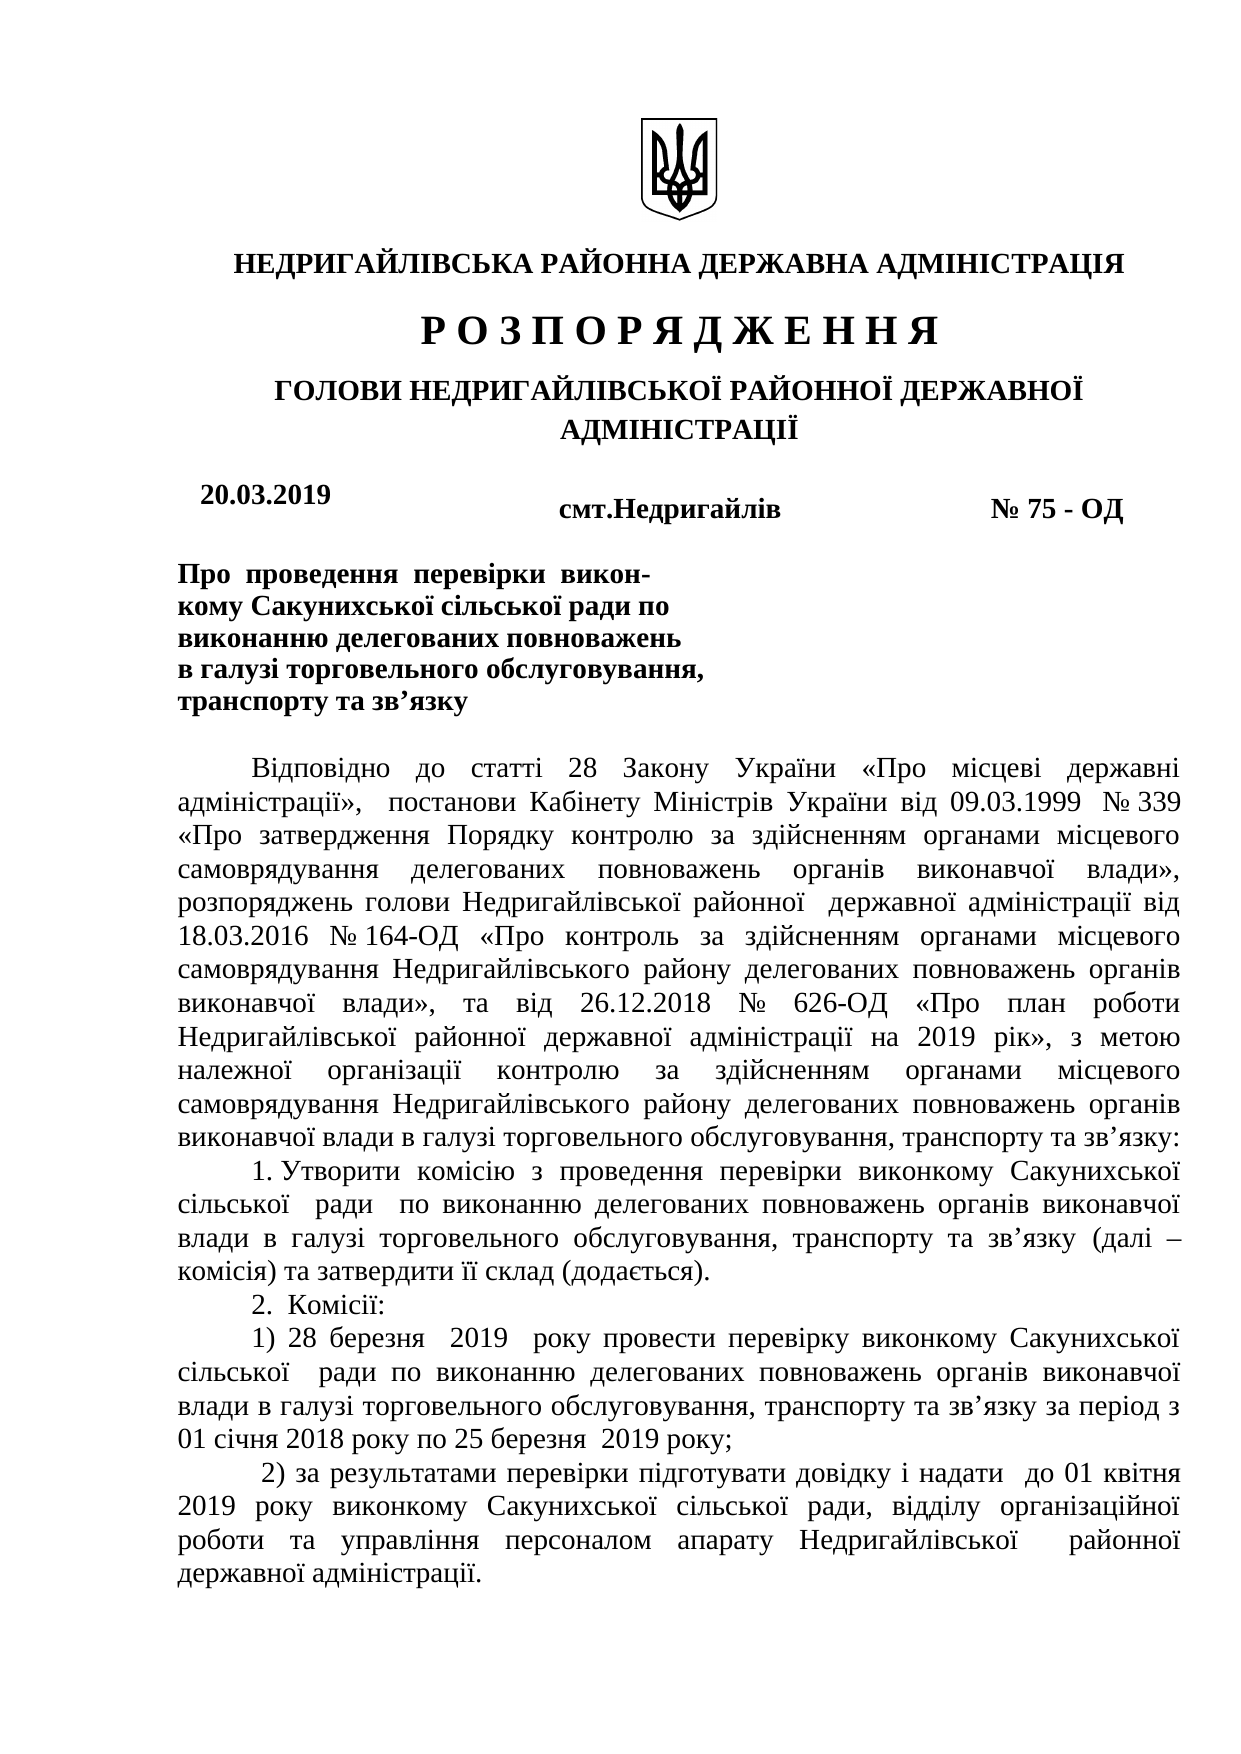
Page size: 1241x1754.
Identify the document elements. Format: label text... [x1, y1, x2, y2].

picture [641, 118, 718, 222]
text виконанню делегованих повноважень [177, 622, 1181, 653]
text Про проведення перевірки викон- [177, 558, 1181, 590]
table_header [166, 463, 1192, 524]
text 2. Комісії: [177, 1287, 1181, 1321]
text Відповідно до статті 28 Закону України «Про місцеві державні адміністрації», постанови Кабінету Міністрів України від 09.03.1999 № 339 «Про затвердження Порядку контролю за здійсненням органами місцевого самоврядування делегованих повноважень органів виконавчої влади», розпоряджень голови Недригайлівської районної державної адміністрації від 18.03.2016 № 164-ОД «Про контроль за здійсненням органами місцевого самоврядування Недригайлівського району делегованих повноважень органів виконавчої влади», та від 26.12.2018 № 626-ОД «Про план роботи Недригайлівської районної державної адміністрації на 2019 рік», з метою належної організації контролю за здійсненням органами місцевого самоврядування Недригайлівського району делегованих повноважень органів виконавчої влади в галузі торговельного обслуговування, транспорту та зв’язку: [177, 750, 1181, 1153]
text Р О З П О Р Я Д Ж Е Н Н Я [177, 306, 1181, 353]
text 1. Утворити комісію з проведення перевірки виконкому Сакунихської сільської ради по виконанню делегованих повноважень органів виконавчої влади в галузі торговельного обслуговування, транспорту та зв’язку (далі – комісія) та затвердити її склад (додається). [177, 1153, 1181, 1287]
text транспорту та зв’язку [177, 685, 1181, 717]
text в галузі торговельного обслуговування, [177, 653, 1181, 685]
text 2) за результатами перевірки підготувати довідку і надати до 01 квітня 2019 року виконкому Сакунихської сільської ради, відділу організаційної роботи та управління персоналом апарату Недригайлівської районної державної адміністрації. [177, 1455, 1181, 1589]
text 1) 28 березня 2019 року провести перевірку виконкому Сакунихської сільської ради по виконанню делегованих повноважень органів виконавчої влади в галузі торговельного обслуговування, транспорту та зв’язку за період з 01 січня 2018 року по 25 березня 2019 року; [177, 1321, 1181, 1455]
text НЕДРИГАЙЛІВСЬКА РАЙОННА ДЕРЖАВНА АДМІНІСТРАЦІЯ [177, 246, 1181, 280]
text ГОЛОВИ НЕДРИГАЙЛІВСЬКОЇ РАЙОННОЇ ДЕРЖАВНОЇ АДМІНІСТРАЦІЇ [177, 373, 1181, 445]
text кому Сакунихської сільської ради по [177, 590, 1181, 622]
